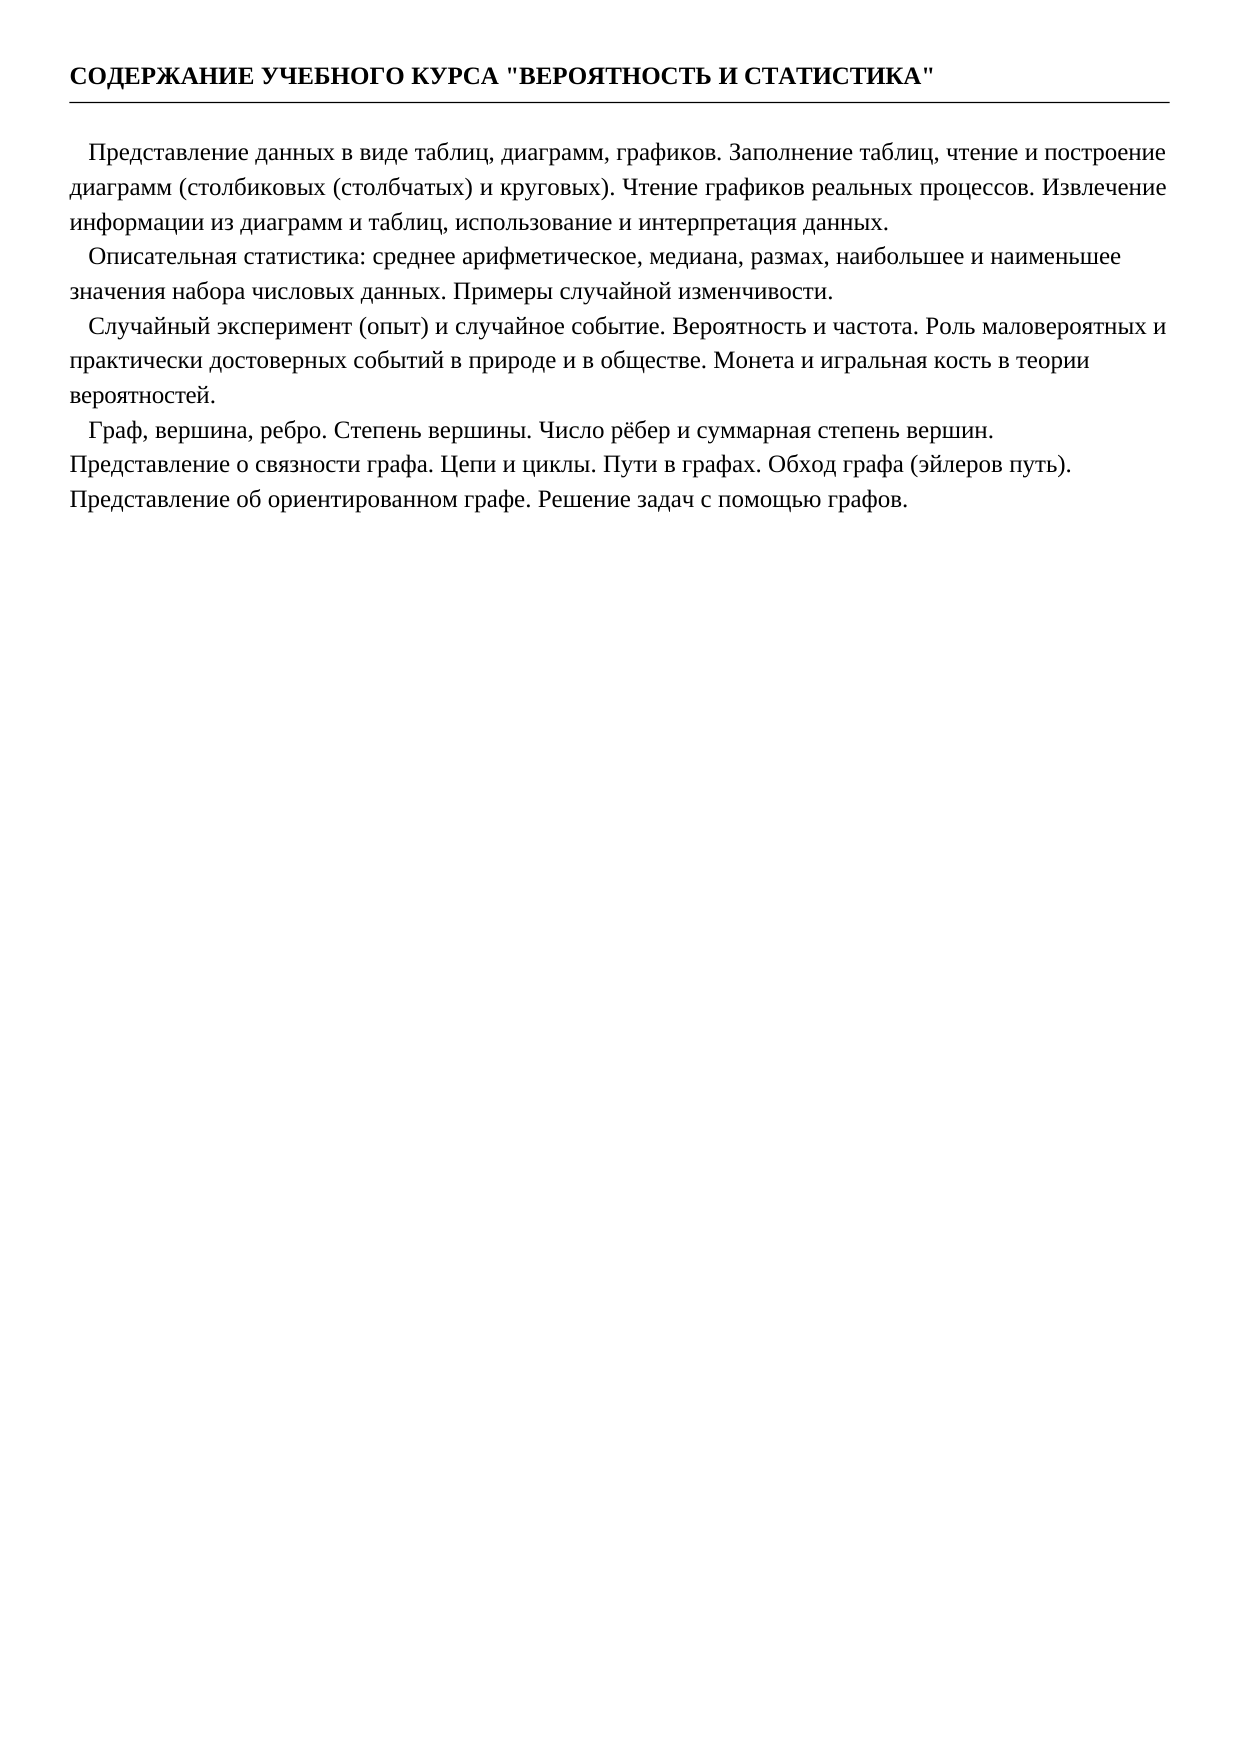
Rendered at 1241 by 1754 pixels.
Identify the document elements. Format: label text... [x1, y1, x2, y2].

subtitle СОДЕРЖАНИЕ УЧЕБНОГО КУРСА "ВЕРОЯТНОСТЬ И СТАТИСТИКА" [69, 61, 1182, 90]
text Случайный эксперимент (опыт) и случайное событие. Вероятность и частота. Роль маловероятных и практически достоверных событий в природе и в обществе. Монета и игральная кость в теории вероятностей. [69, 311, 1182, 409]
text Представление данных в виде таблиц, диаграмм, графиков. Заполнение таблиц, чтение и построение диаграмм (столбиковых (столбчатых) и круговых). Чтение графиков реальных процессов. Извлечение информации из диаграмм и таблиц, использование и интерпретация данных. [69, 137, 1167, 236]
text Описательная статистика: среднее арифметическое, медиана, размах, наибольшее и наименьшее значения набора числовых данных. Примеры случайной изменчивости. [69, 241, 1182, 305]
text Граф, вершина, ребро. Степень вершины. Число рёбер и суммарная степень вершин. Представление о связности графа. Цепи и циклы. Пути в графах. Обход графа (эйлеров путь). Представление об ориентированном графе. Решение задач с помощью графов. [69, 415, 1161, 513]
